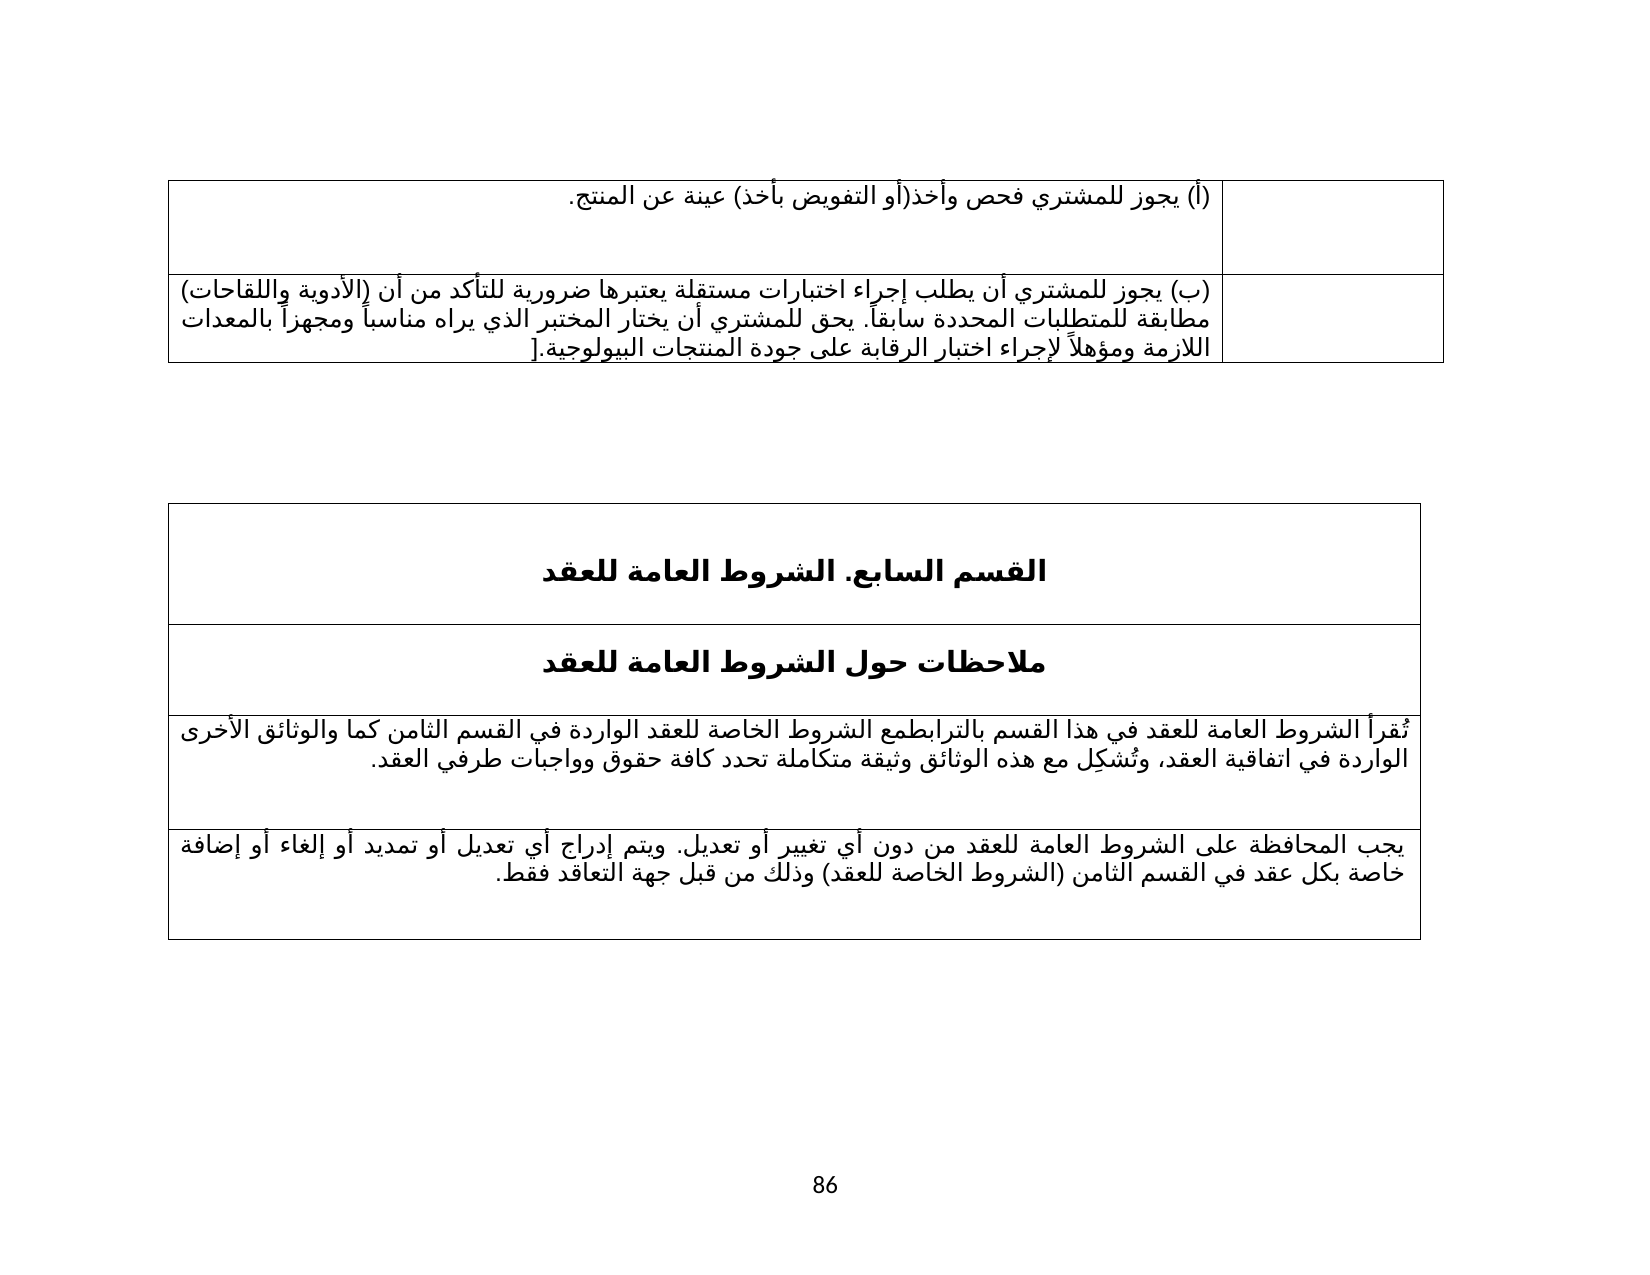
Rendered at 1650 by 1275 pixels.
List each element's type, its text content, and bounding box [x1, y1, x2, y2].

table_header القسم السابع. الشروط العامة للعقد [169, 504, 1420, 623]
table_cell [1223, 181, 1443, 274]
table_cell ملاحظات حول الشروط العامة للعقد [169, 625, 1420, 714]
table_cell [1223, 275, 1443, 362]
table_cell تُقرأ الشروط العامة للعقد في هذا القسم بالترابطمع الشروط الخاصة للعقد الواردة في القسم الثامن كما والوثائق الأخرى الواردة في اتفاقية العقد، وتُشكِل مع هذه الوثائق وثيقة متكاملة تحدد كافة حقوق وواجبات طرفي العقد. [169, 716, 1420, 828]
table_cell (ب) يجوز للمشتري أن يطلب إجراء اختبارات مستقلة يعتبرها ضرورية للتأكد من أن (الأدوية واللقاحات) مطابقة للمتطلبات المحددة سابقاً. يحق للمشتري أن يختار المختبر الذي يراه مناسباً ومجهزاً بالمعدات اللازمة ومؤهلاً لإجراء اختبار الرقابة على جودة المنتجات البيولوجية.[ [169, 275, 1222, 362]
table_cell يجب المحافظة على الشروط العامة للعقد من دون أي تغيير أو تعديل. ويتم إدراج أي تعديل أو تمديد أو إلغاء أو إضافة خاصة بكل عقد في القسم الثامن (الشروط الخاصة للعقد) وذلك من قبل جهة التعاقد فقط. [169, 830, 1420, 938]
table_cell (أ) يجوز للمشتري فحص وأخذ(أو التفويض بأخذ) عينة عن المنتج. [169, 181, 1222, 274]
